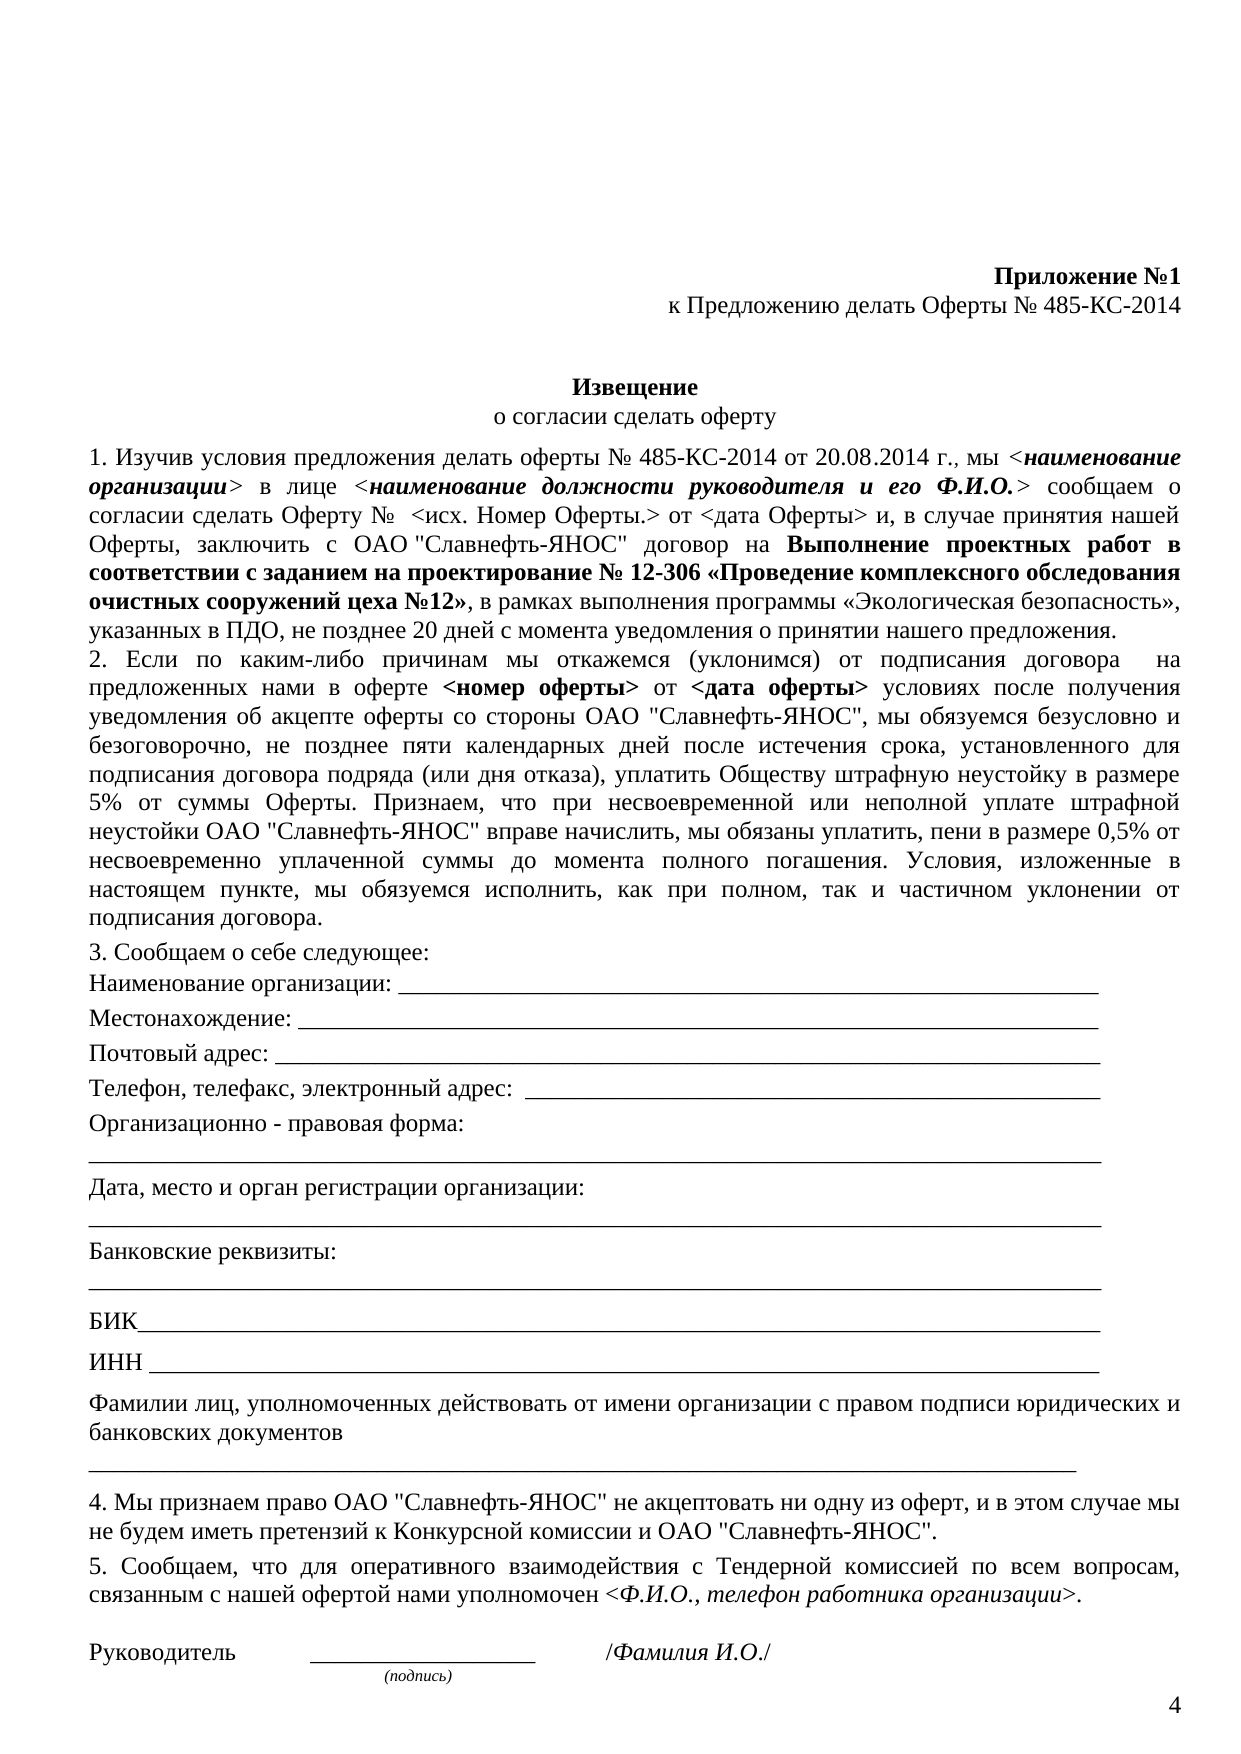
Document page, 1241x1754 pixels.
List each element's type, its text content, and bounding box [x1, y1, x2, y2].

text БИК_____________________________________________________________________________ [89, 1306, 1181, 1334]
text к Предложению делать Оферты № 485-КС-2014 [89, 290, 1181, 319]
text Фамилии лиц, уполномоченных действовать от имени организации с правом подписи юридических и банковских документов [89, 1388, 1181, 1446]
text Приложение №1 [89, 261, 1181, 290]
text _______________________________________________________________________________ [89, 1446, 1181, 1474]
text Организационно - правовая форма: _________________________________________________________________________________ [89, 1108, 1181, 1166]
text 1. Изучив условия предложения делать оферты № 485-КС-2014 от 20.08.2014 г., мы <наименование организации> в лице <наименование должности руководителя и его Ф.И.О.> сообщаем о согласии сделать Оферту № <исх. Номер Оферты.> от <дата Оферты> и, в случае принятия нашей Оферты, заключить с ОАО "Славнефть-ЯНОС" договор на Выполнение проектных работ в соответствии с заданием на проектирование № 12-306 «Проведение комплексного обследования очистных сооружений цеха №12», в рамках выполнения программы «Экологическая безопасность», указанных в ПДО, не позднее 20 дней с момента уведомления о принятии нашего предложения. [89, 442, 1181, 644]
text Почтовый адрес: __________________________________________________________________ [89, 1038, 1181, 1067]
text ИНН ____________________________________________________________________________ [89, 1347, 1181, 1376]
text Банковские реквизиты: _________________________________________________________________________________ [89, 1236, 1181, 1293]
text (подпись) [89, 1666, 1181, 1685]
text 5. Сообщаем, что для оперативного взаимодействия с Тендерной комиссией по всем вопросам, связанным с нашей офертой нами уполномочен <Ф.И.О., телефон работника организации>. [89, 1551, 1181, 1608]
text 2. Если по каким-либо причинам мы откажемся (уклонимся) от подписания договора на предложенных нами в оферте <номер оферты> от <дата оферты> условиях после получения уведомления об акцепте оферты со стороны ОАО "Славнефть-ЯНОС", мы обязуемся безусловно и безоговорочно, не позднее пяти календарных дней после истечения срока, установленного для подписания договора подряда (или дня отказа), уплатить Обществу штрафную неустойку в размере 5% от суммы Оферты. Признаем, что при несвоевременной или неполной уплате штрафной неустойки ОАО "Славнефть-ЯНОС" вправе начислить, мы обязаны уплатить, пени в размере 0,5% от несвоевременно уплаченной суммы до момента полного погашения. Условия, изложенные в настоящем пункте, мы обязуемся исполнить, как при полном, так и частичном уклонении от подписания договора. [89, 644, 1181, 931]
text Дата, место и орган регистрации организации: _________________________________________________________________________________ [89, 1172, 1181, 1229]
text Местонахождение: ________________________________________________________________ [89, 1003, 1181, 1032]
text Извещение [89, 372, 1181, 401]
text Руководитель __________________ /Фамилия И.О./ [89, 1637, 1181, 1666]
text Наименование организации: ________________________________________________________ [89, 968, 1181, 997]
text 4. Мы признаем право ОАО "Славнефть-ЯНОС" не акцептовать ни одну из оферт, и в этом случае мы не будем иметь претензий к Конкурсной комиссии и ОАО "Славнефть-ЯНОС". [89, 1487, 1181, 1544]
text Телефон, телефакс, электронный адрес: ______________________________________________ [89, 1073, 1181, 1102]
text о согласии сделать оферту [89, 401, 1181, 430]
text 3. Сообщаем о себе следующее: [89, 937, 1181, 966]
